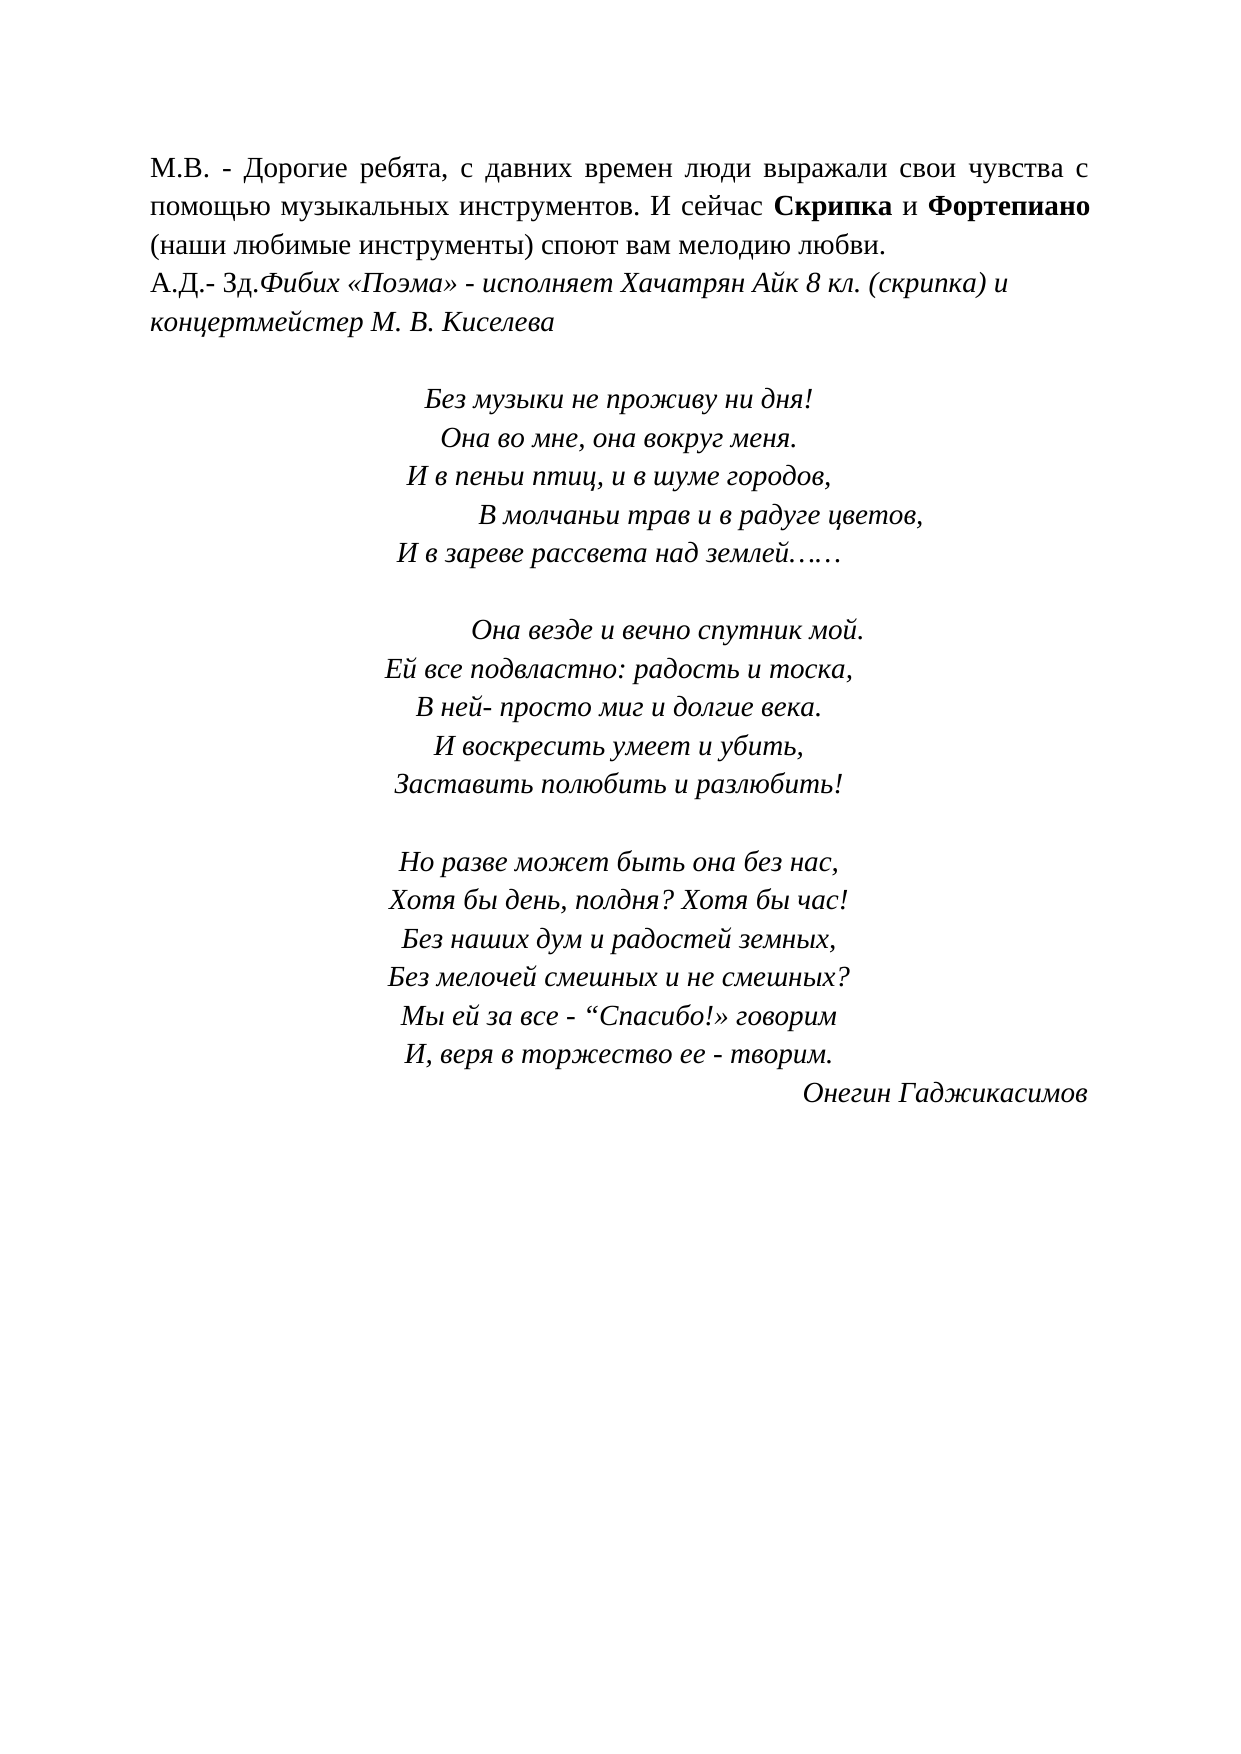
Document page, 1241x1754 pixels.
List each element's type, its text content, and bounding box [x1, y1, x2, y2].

text В ней- просто миг и долгие века. [150, 689, 1090, 723]
text Без музыки не проживу ни дня! [150, 381, 1090, 415]
text Без мелочей смешных и не смешных? [150, 959, 1090, 993]
text Хотя бы день, полдня? Хотя бы час! [150, 882, 1090, 916]
text Онегин Гаджикасимов [150, 1075, 1090, 1108]
text Но разве может быть она без нас, [150, 844, 1090, 877]
text Мы ей за все - “Спасибо!» говорим [150, 998, 1090, 1031]
text Заставить полюбить и разлюбить! [150, 767, 1090, 800]
text Ей все подвластно: радость и тоска, [150, 651, 1090, 684]
text В молчаньи трав и в радуге цветов, [150, 497, 1090, 530]
text М.В. - Дорогие ребята, с давних времен люди выражали свои чувства с помощью музыкальных инструментов. И сейчас Скрипка и Фортепиано (наши любимые инструменты) споют вам мелодию любви. [150, 150, 1090, 261]
text Она во мне, она вокруг меня. [150, 420, 1090, 453]
text А.Д.- Зд.Фибих «Поэма» - исполняет Хачатрян Айк 8 кл. (скрипка) и концертмейстер М. В. Киселева [150, 266, 1090, 338]
text И в пеньи птиц, и в шуме городов, [150, 458, 1090, 492]
text И в зареве рассвета над землей…… [150, 535, 1090, 569]
text Она везде и вечно спутник мой. [150, 612, 1090, 646]
text Без наших дум и радостей земных, [150, 921, 1090, 954]
text И воскресить умеет и убить, [150, 728, 1090, 762]
text И, веря в торжество ее - творим. [150, 1036, 1090, 1070]
